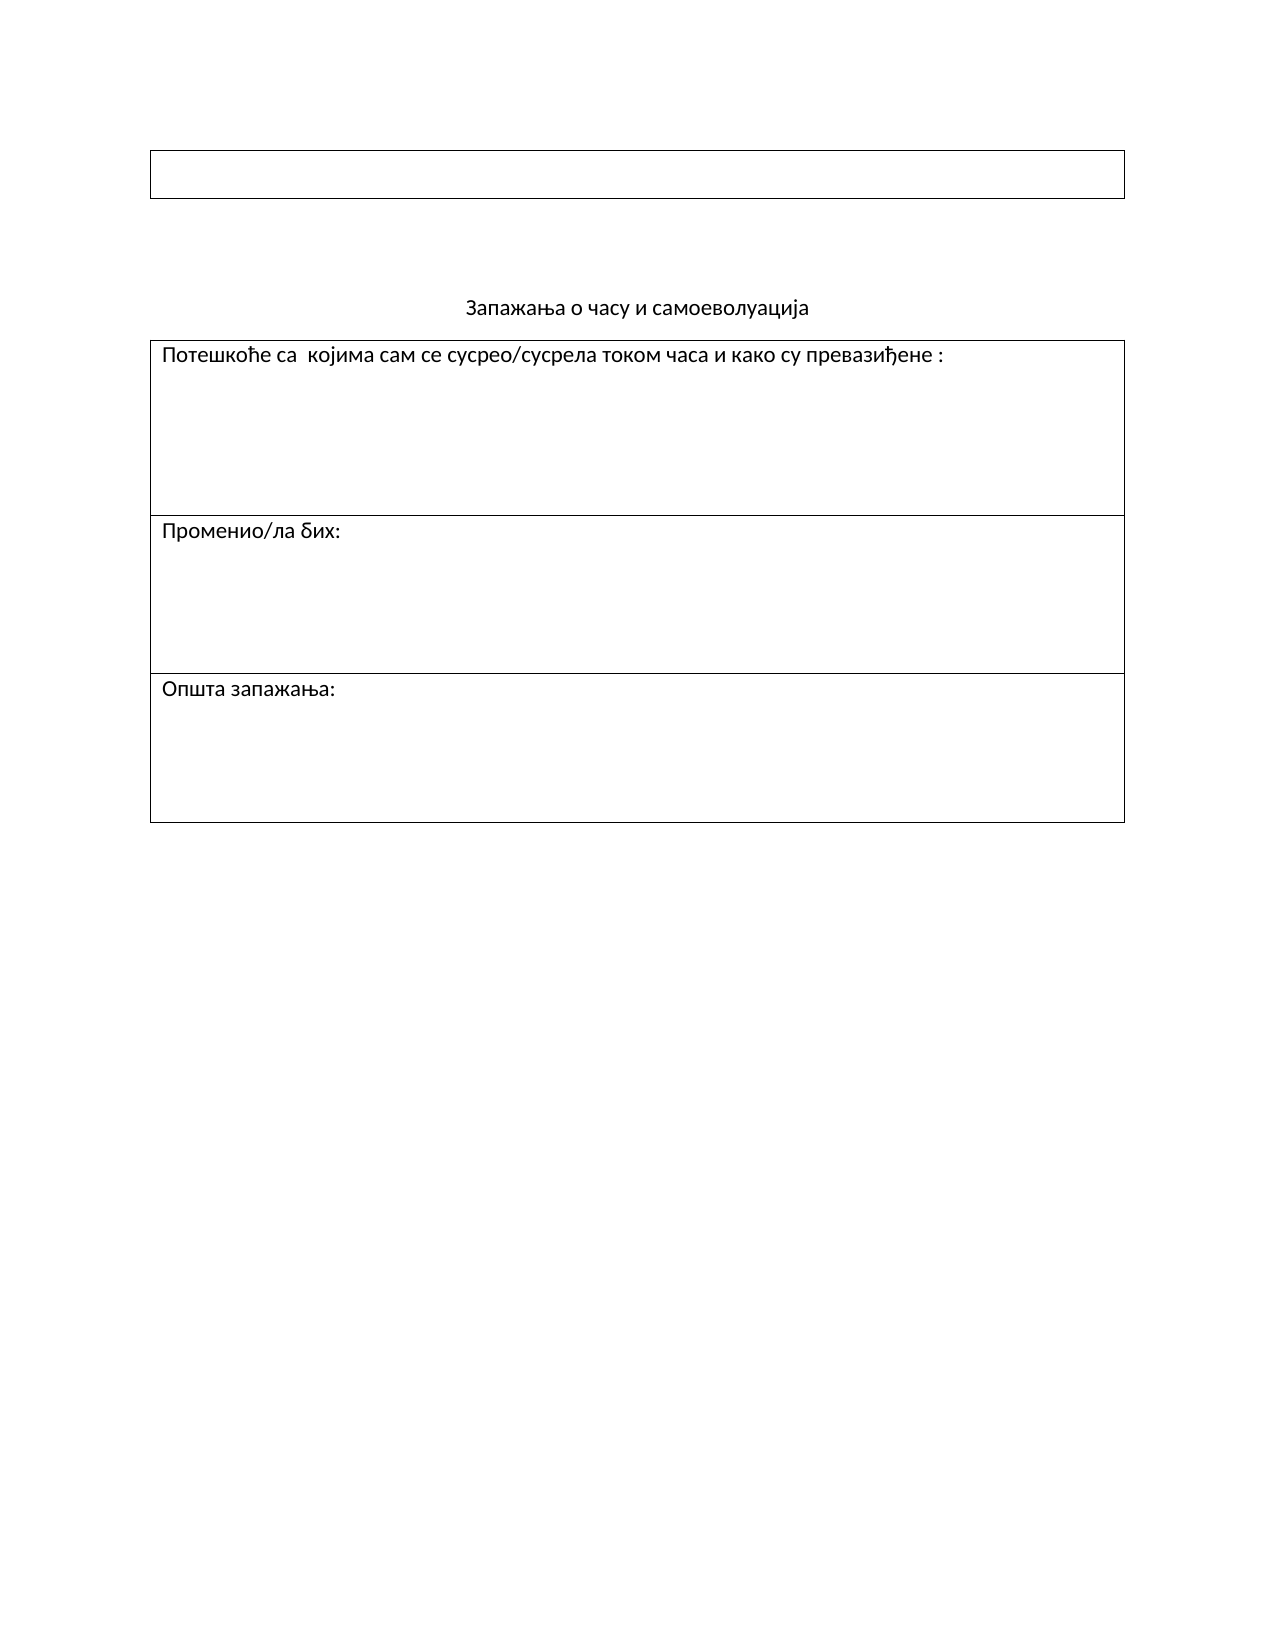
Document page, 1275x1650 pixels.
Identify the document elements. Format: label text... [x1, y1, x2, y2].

table_header Потешкоће са којима сам се сусрео/сусрела током часа и како су превазиђене : [151, 341, 1124, 515]
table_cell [151, 151, 1124, 198]
text Запажања о часу и самоеволуација [150, 293, 1125, 321]
table_cell Променио/ла бих: [151, 516, 1124, 673]
table_cell Општа запажања: [151, 674, 1124, 822]
